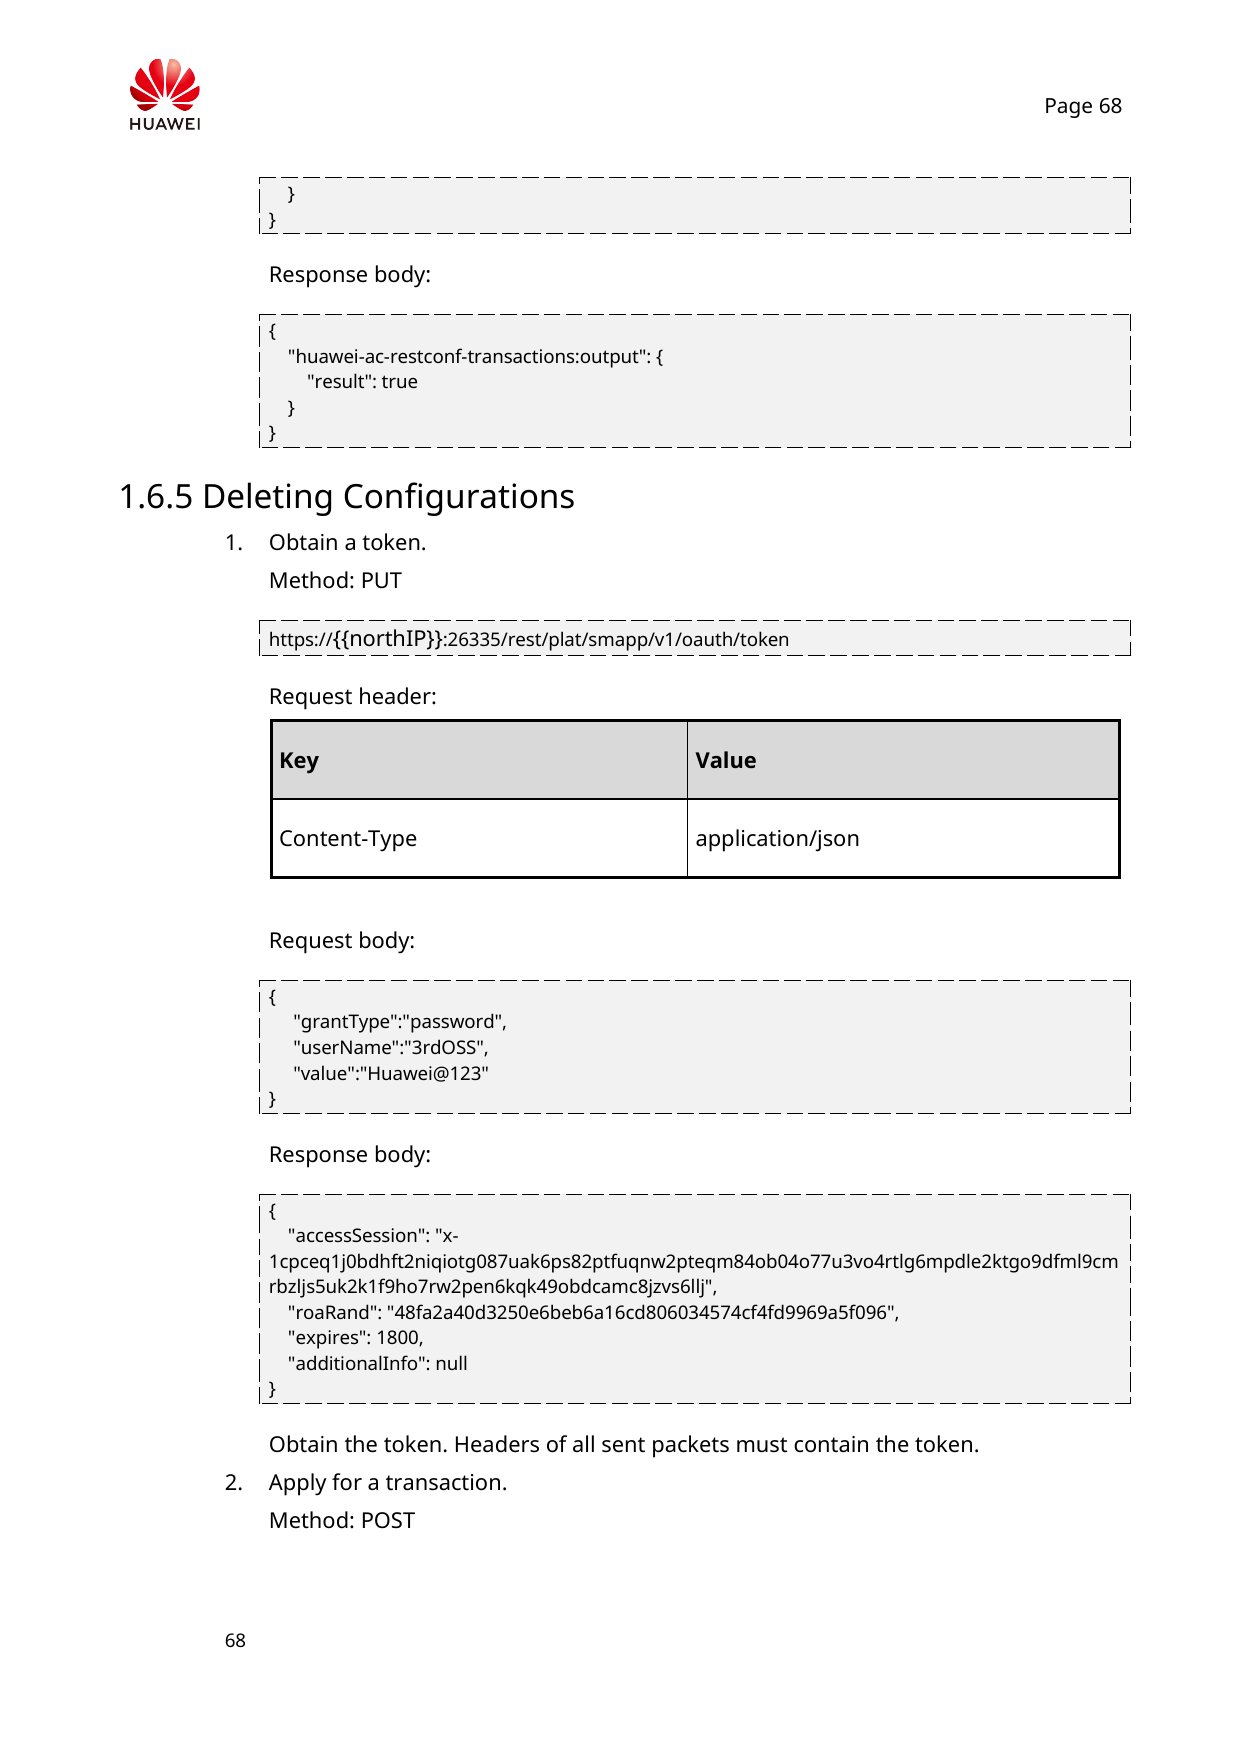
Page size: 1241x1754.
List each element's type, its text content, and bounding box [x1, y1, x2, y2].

list { [259, 980, 1131, 1006]
picture [130, 59, 200, 130]
subtitle Deleting Configurations [118, 473, 1122, 518]
text Obtain a token. [224, 527, 1122, 557]
list { [259, 1194, 1131, 1219]
list "value":"Huawei@123" [259, 1057, 1131, 1082]
list Response body: [269, 259, 1122, 289]
table_header Value [688, 722, 1118, 798]
list "result": true [259, 365, 1131, 391]
list "userName":"3rdOSS", [259, 1031, 1131, 1057]
list Method: POST [269, 1505, 1122, 1535]
table_cell application/json [688, 800, 1118, 876]
table_cell Content-Type [273, 800, 687, 876]
list Request body: [269, 925, 1122, 955]
list https://{{northIP}}:26335/rest/plat/smapp/v1/oauth/token [259, 620, 1131, 656]
list } [259, 391, 1131, 416]
list "accessSession": "x-1cpceq1j0bdhft2niqiotg087uak6ps82ptfuqnw2pteqm84ob04o77u3vo4rtlg6mpdle2ktgo9dfml9cmrbzljs5uk2k1f9ho7rw2pen6kqk49obdcamc8jzvs6llj", [259, 1219, 1131, 1296]
list } [259, 1372, 1131, 1404]
list "huawei-ac-restconf-transactions:output": { [259, 340, 1131, 365]
list } [259, 1082, 1131, 1114]
table_header Key [273, 722, 687, 798]
list "expires": 1800, [259, 1321, 1131, 1347]
list "roaRand": "48fa2a40d3250e6beb6a16cd806034574cf4fd9969a5f096", [259, 1296, 1131, 1321]
list } [259, 416, 1131, 448]
list "grantType":"password", [259, 1006, 1131, 1031]
list { [259, 314, 1131, 340]
list Method: PUT [269, 565, 1122, 595]
list Obtain the token. Headers of all sent packets must contain the token. [269, 1429, 1122, 1459]
text Apply for a transaction. [224, 1467, 1122, 1497]
list Response body: [269, 1139, 1122, 1169]
list "additionalInfo": null [259, 1347, 1131, 1372]
list Request header: [269, 681, 1122, 711]
list } [259, 177, 1131, 203]
list } [259, 203, 1131, 234]
